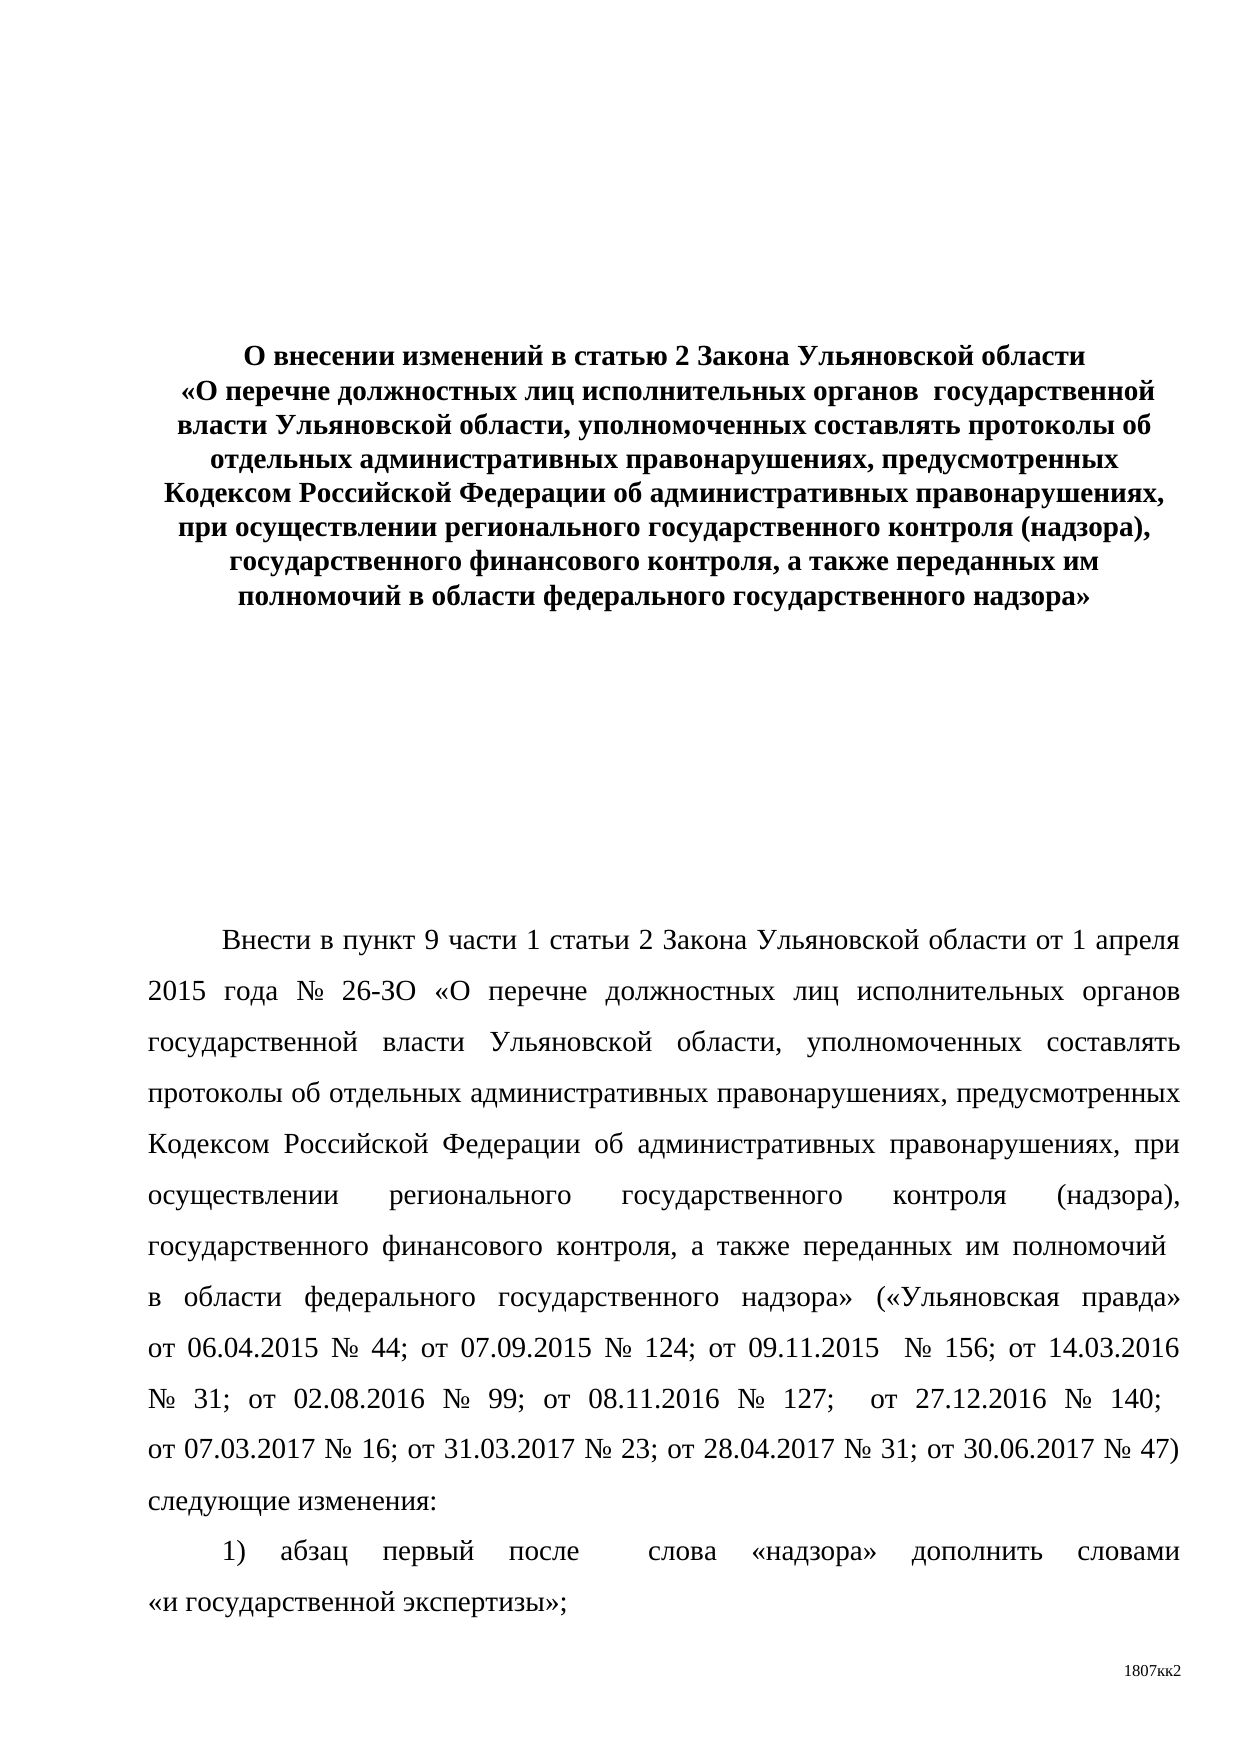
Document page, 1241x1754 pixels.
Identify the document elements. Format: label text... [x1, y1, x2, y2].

title О внесении изменений в статью 2 Закона Ульяновской области [148, 338, 1181, 372]
text 1) абзац первый после слова «надзора» дополнить словами «и государственной экспертизы»; [148, 1533, 1181, 1618]
title «О перечне должностных лиц исполнительных органов государственной власти Ульяновской области, уполномоченных составлять протоколы об отдельных административных правонарушениях, предусмотренных Кодексом Российской Федерации об административных правонарушениях, при осуществлении регионального государственного контроля (надзора), государственного финансового контроля, а также переданных им полномочий в области федерального государственного надзора» [148, 373, 1181, 611]
text Внести в пункт 9 части 1 статьи 2 Закона Ульяновской области от 1 апреля 2015 года № 26-ЗО «О перечне должностных лиц исполнительных органов государственной власти Ульяновской области, уполномоченных составлять протоколы об отдельных административных правонарушениях, предусмотренных Кодексом Российской Федерации об административных правонарушениях, при осуществлении регионального государственного контроля (надзора), государственного финансового контроля, а также переданных им полномочий в области федерального государственного надзора» («Ульяновская правда» от 06.04.2015 № 44; от 07.09.2015 № 124; от 09.11.2015 № 156; от 14.03.2016 № 31; от 02.08.2016 № 99; от 08.11.2016 № 127; от 27.12.2016 № 140; от 07.03.2017 № 16; от 31.03.2017 № 23; от 28.04.2017 № 31; от 30.06.2017 № 47) следующие изменения: [148, 922, 1181, 1516]
